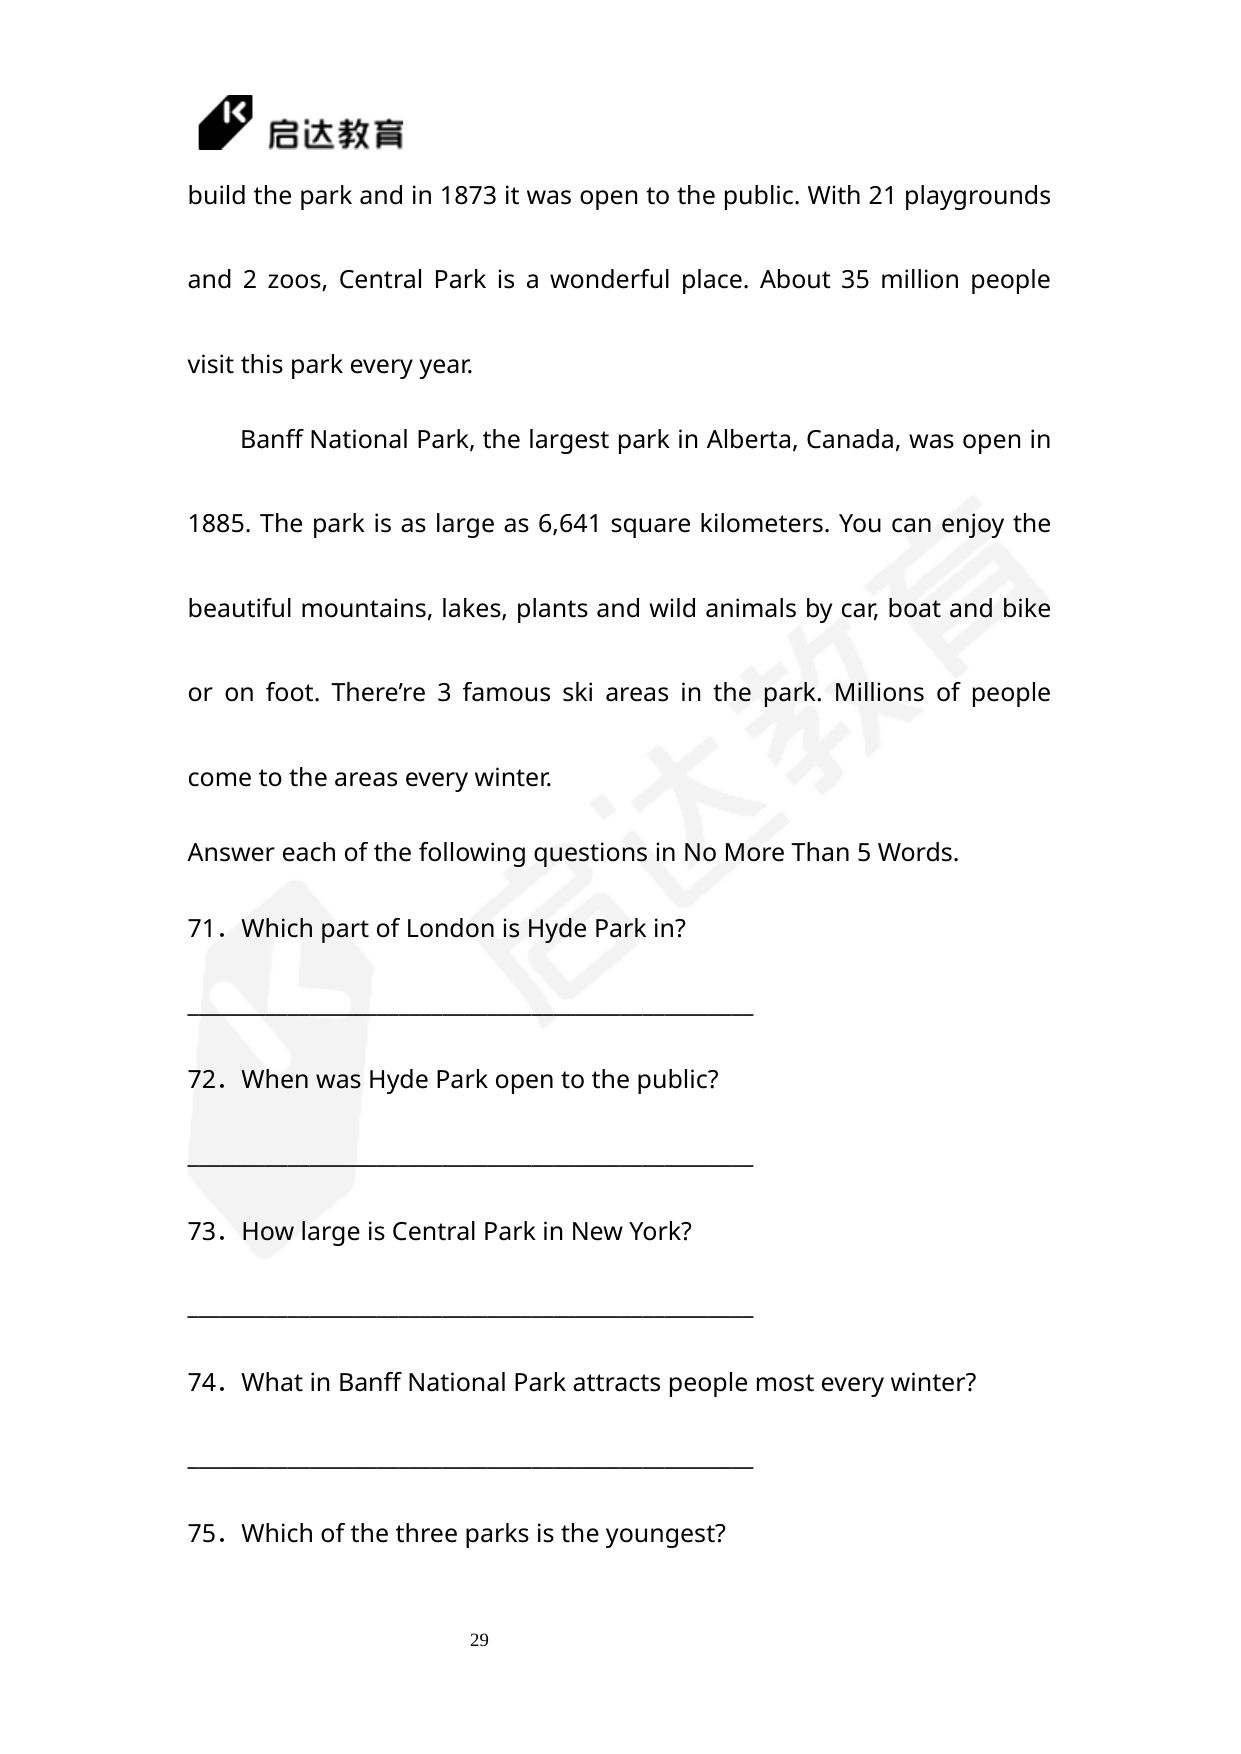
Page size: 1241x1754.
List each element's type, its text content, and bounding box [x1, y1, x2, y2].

text ___________________________________________________ [187, 1121, 1053, 1186]
text ___________________________________________________ [187, 1423, 1053, 1488]
text 73．How large is Central Park in New York? [187, 1197, 1053, 1262]
text 71．Which part of London is Hyde Park in? [187, 894, 1053, 959]
text 74．What in Banff National Park attracts people most every winter? [187, 1348, 1053, 1413]
picture [198, 95, 404, 150]
text Banff National Park, the largest park in Alberta, Canada, was open in 1885. The park is as large as 6,641 square kilometers. You can enjoy the beautiful mountains, lakes, plants and wild animals by car, boat and bike or on foot. There’re 3 famous ski areas in the park. Millions of people come to the areas every winter. [187, 406, 1053, 809]
text ___________________________________________________ [187, 970, 1053, 1035]
text 75．Which of the three parks is the youngest? [187, 1499, 1053, 1564]
text Answer each of the following questions in No More Than 5 Words. [187, 819, 1053, 884]
text 72．When was Hyde Park open to the public? [187, 1046, 1053, 1111]
text ___________________________________________________ [187, 1272, 1053, 1337]
